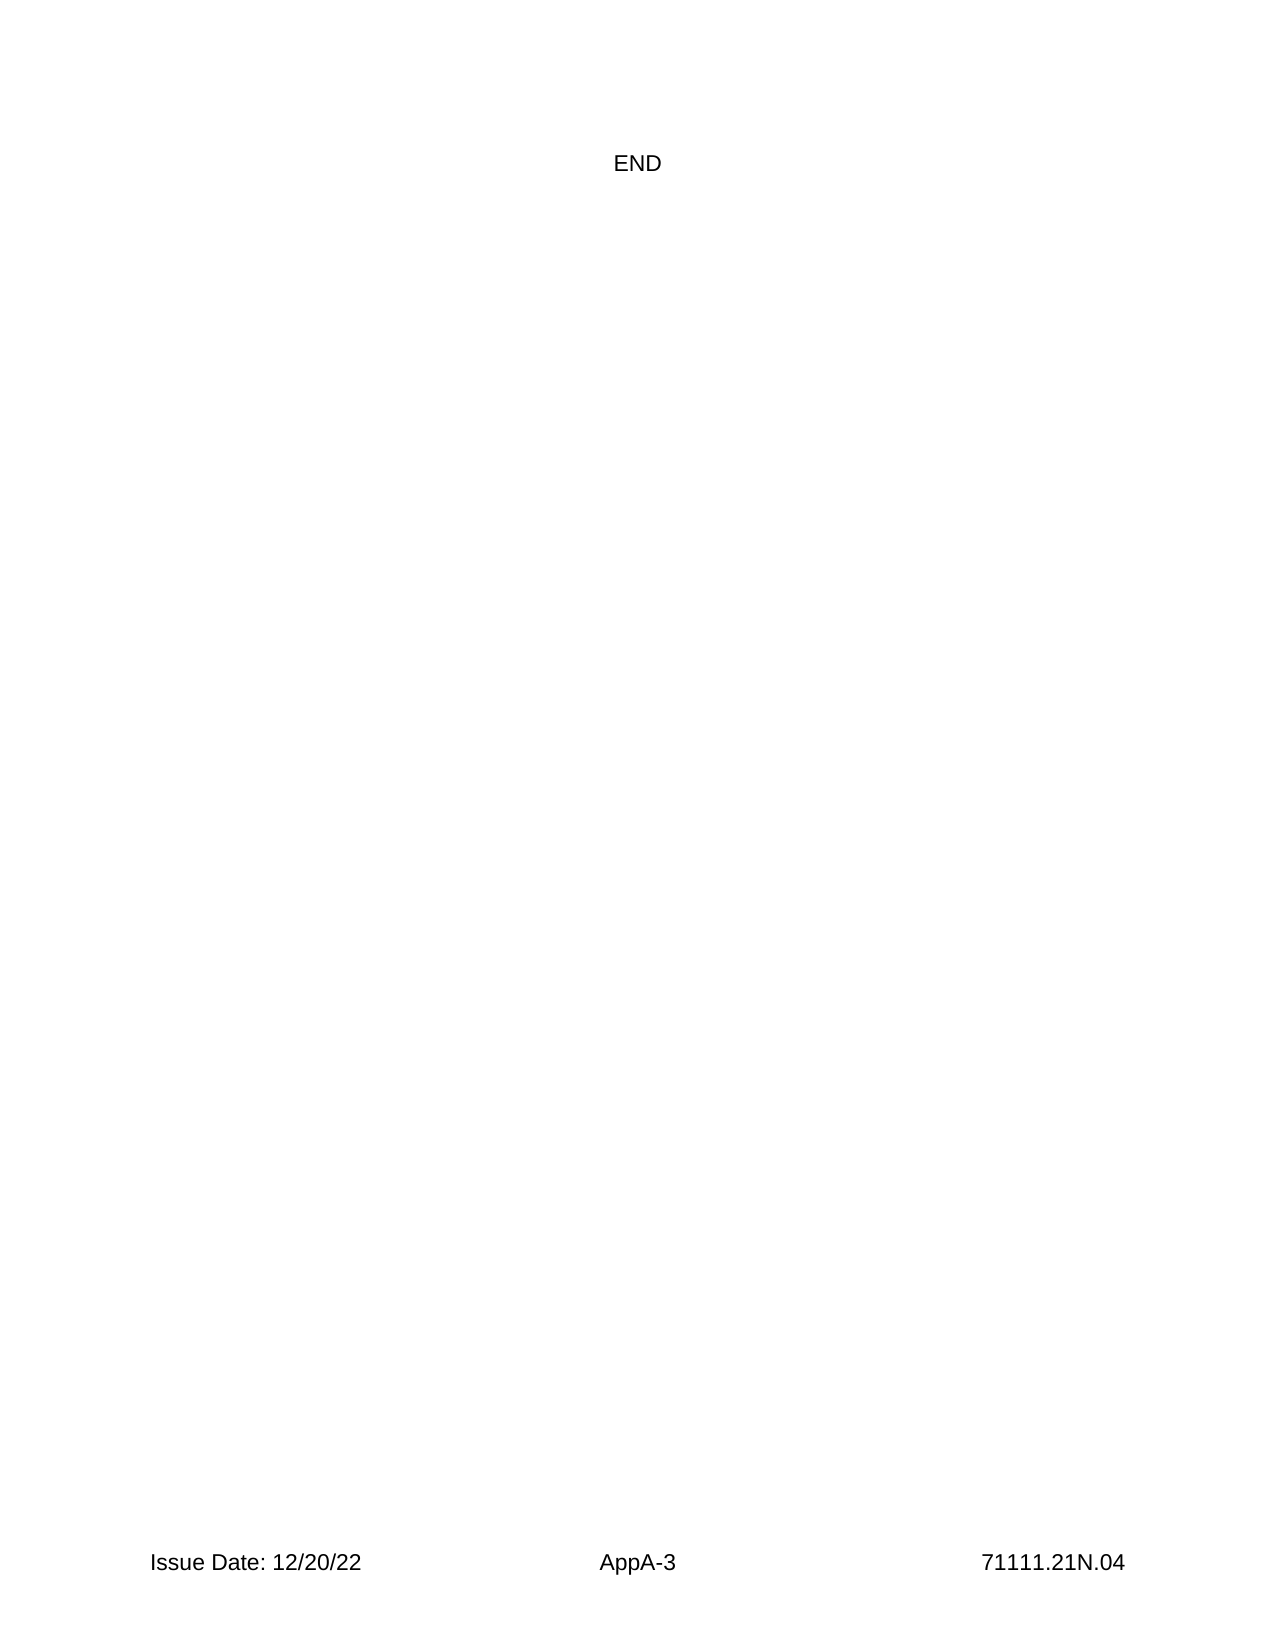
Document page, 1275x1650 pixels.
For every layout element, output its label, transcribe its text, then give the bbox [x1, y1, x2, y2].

text END [150, 150, 1125, 176]
